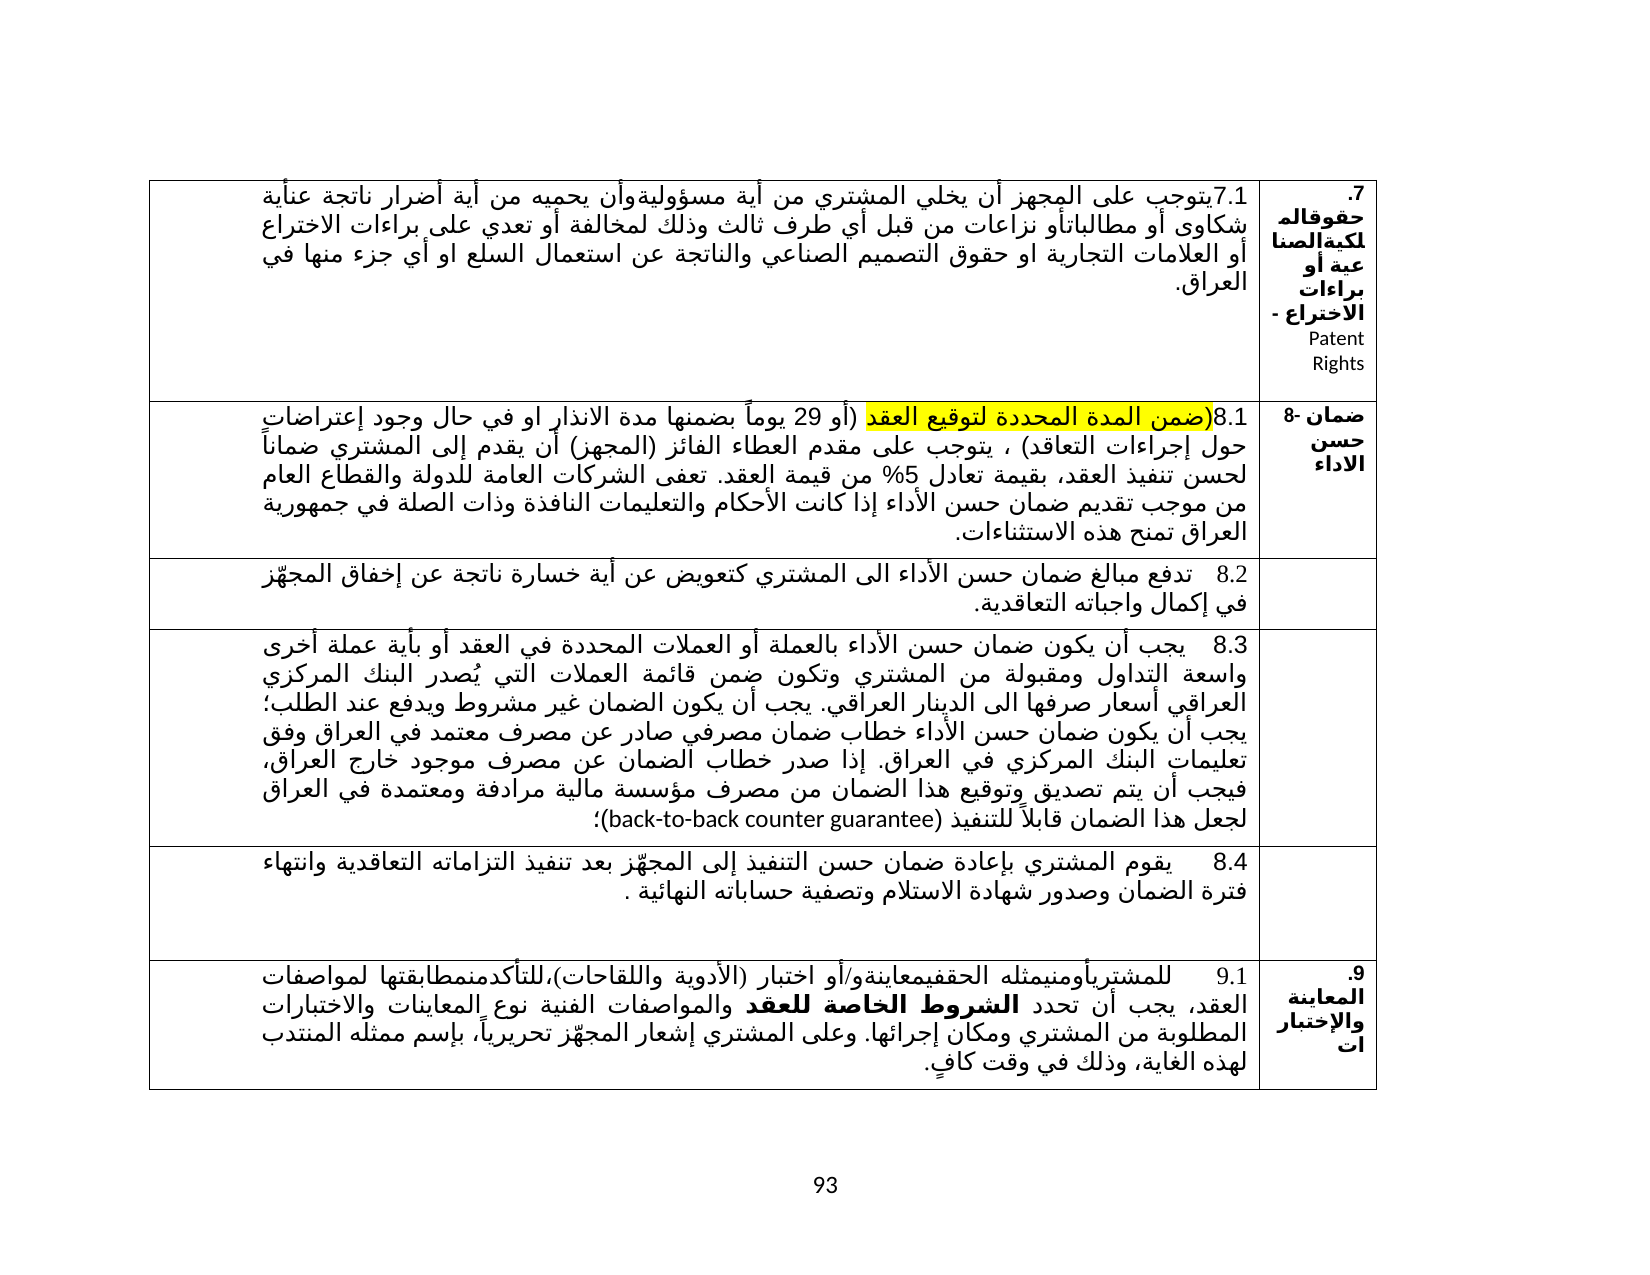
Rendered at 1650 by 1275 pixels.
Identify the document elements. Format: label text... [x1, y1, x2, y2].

table_cell [1260, 559, 1376, 629]
table_cell 7.1يتوجب على المجهز أن يخلي المشتري من أية مسؤوليةوأن يحميه من أية أضرار ناتجة عنأية شكاوى أو مطالباتأو نزاعات من قبل أي طرف ثالث وذلك لمخالفة أو تعدي على براءات الاختراع أو العلامات التجارية او حقوق التصميم الصناعي والناتجة عن استعمال السلع او أي جزء منها في العراق. [150, 181, 1259, 401]
table_cell [1260, 630, 1376, 846]
table_cell 9.1 للمشتريأومنيمثله الحقفيمعاينةو/أو اختبار (الأدوية واللقاحات)،للتأكدمنمطابقتها لمواصفات العقد، يجب أن تحدد الشروط الخاصة للعقد والمواصفات الفنية نوع المعاينات والاختبارات المطلوبة من المشتري ومكان إجرائها. وعلى المشتري إشعار المجهّز تحريرياً، بإسم ممثله المنتدب لهذه الغاية، وذلك في وقت كافٍ. [150, 961, 1259, 1088]
table_cell 9. المعاينة والإختبارات [1260, 961, 1376, 1088]
table_cell 8.2 تدفع مبالغ ضمان حسن الأداء الى المشتري كتعويض عن أية خسارة ناتجة عن إخفاق المجهّز في إكمال واجباته التعاقدية. [150, 559, 1259, 629]
table_cell 7. حقوقالملكيةالصناعية أو براءات الاختراع - Patent Rights [1260, 181, 1376, 401]
table_cell 8.1(ضمن المدة المحددة لتوقيع العقد (أو 29 يوماً بضمنها مدة الانذار او في حال وجود إعتراضات حول إجراءات التعاقد) ، يتوجب على مقدم العطاء الفائز (المجهز) أن يقدم إلى المشتري ضماناً لحسن تنفيذ العقد، بقيمة تعادل 5% من قيمة العقد. تعفى الشركات العامة للدولة والقطاع العام من موجب تقديم ضمان حسن الأداء إذا كانت الأحكام والتعليمات النافذة وذات الصلة في جمهورية العراق تمنح هذه الاستثناءات. [150, 402, 1259, 558]
table_cell 8- ضمان حسن الاداء [1260, 402, 1376, 558]
table_cell [1260, 847, 1376, 960]
table_cell 8.3 يجب أن يكون ضمان حسن الأداء بالعملة أو العملات المحددة في العقد أو بأية عملة أخرى واسعة التداول ومقبولة من المشتري وتكون ضمن قائمة العملات التي يُصدر البنك المركزي العراقي أسعار صرفها الى الدينار العراقي. يجب أن يكون الضمان غير مشروط ويدفع عند الطلب؛ يجب أن يكون ضمان حسن الأداء خطاب ضمان مصرفي صادر عن مصرف معتمد في العراق وفق تعليمات البنك المركزي في العراق. إذا صدر خطاب الضمان عن مصرف موجود خارج العراق، فيجب أن يتم تصديق وتوقيع هذا الضمان من مصرف مؤسسة مالية مرادفة ومعتمدة في العراق لجعل هذا الضمان قابلاً للتنفيذ (back-to-back counter guarantee)؛ [150, 630, 1259, 846]
table_cell 8.4 يقوم المشتري بإعادة ضمان حسن التنفيذ إلى المجهّز بعد تنفيذ التزاماته التعاقدية وانتهاء فترة الضمان وصدور شهادة الاستلام وتصفية حساباته النهائية . [150, 847, 1259, 960]
